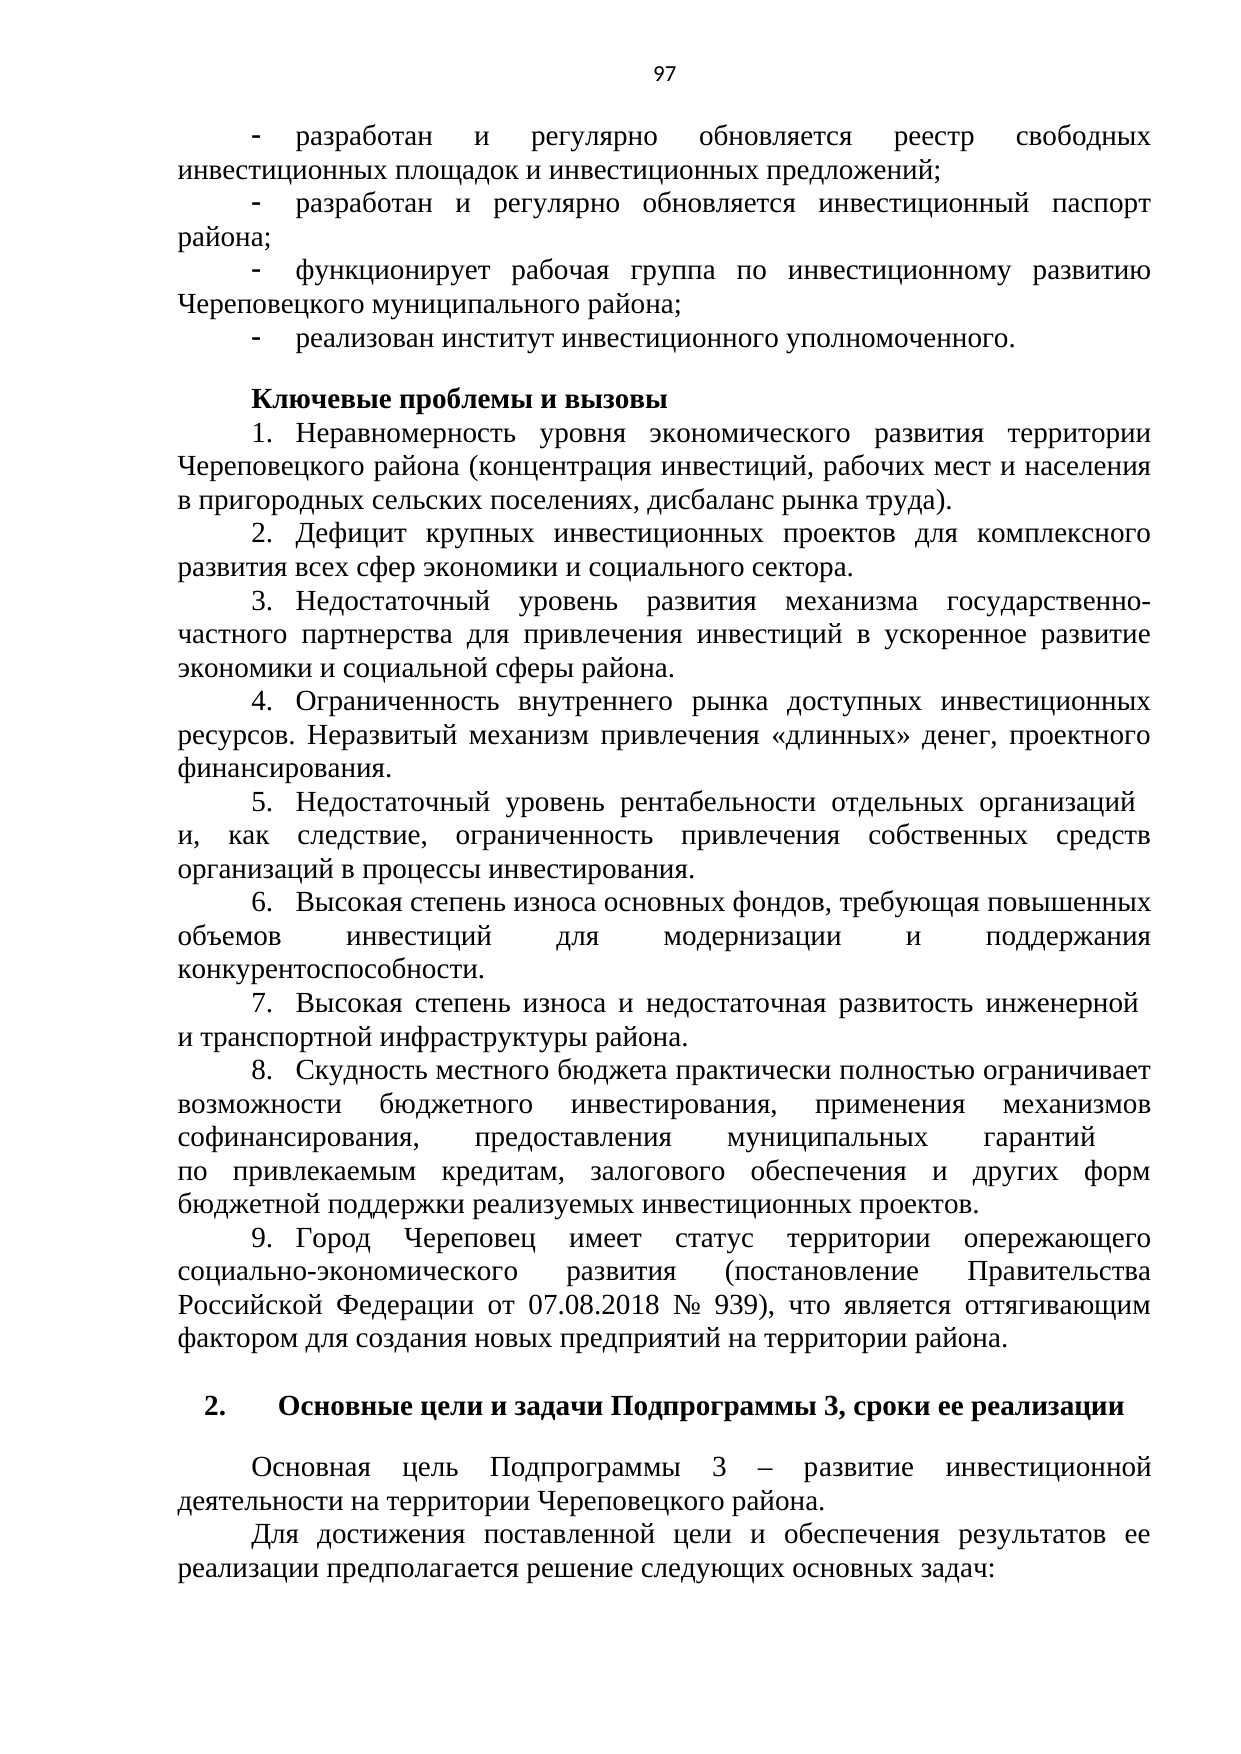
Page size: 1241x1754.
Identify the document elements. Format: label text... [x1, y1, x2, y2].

list разработан и регулярно обновляется реестр свободных инвестиционных площадок и инвестиционных предложений; [177, 118, 1152, 185]
list Скудность местного бюджета практически полностью ограничивает возможности бюджетного инвестирования, применения механизмов софинансирования, предоставления муниципальных гарантий по привлекаемым кредитам, залогового обеспечения и других форм бюджетной поддержки реализуемых инвестиционных проектов. [177, 1052, 1152, 1220]
list Ограниченность внутреннего рынка доступных инвестиционных ресурсов. Неразвитый механизм привлечения «длинных» денег, проектного финансирования. [177, 683, 1152, 784]
list Высокая степень износа и недостаточная развитость инженерной и транспортной инфраструктуры района. [177, 985, 1152, 1052]
list Высокая степень износа основных фондов, требующая повышенных объемов инвестиций для модернизации и поддержания конкурентоспособности. [177, 884, 1152, 985]
list разработан и регулярно обновляется инвестиционный паспорт района; [177, 185, 1152, 252]
text Ключевые проблемы и вызовы [177, 381, 1152, 415]
text Для достижения поставленной цели и обеспечения результатов ее реализации предполагается решение следующих основных задач: [177, 1516, 1152, 1583]
list Дефицит крупных инвестиционных проектов для комплексного развития всех сфер экономики и социального сектора. [177, 516, 1152, 583]
list Город Череповец имеет статус территории опережающего социально-экономического развития (постановление Правительства Российской Федерации от 07.08.2018 № 939), что является оттягивающим фактором для создания новых предприятий на территории района. [177, 1220, 1152, 1354]
list функционирует рабочая группа по инвестиционному развитию Череповецкого муниципального района; [177, 252, 1152, 320]
list Основные цели и задачи Подпрограммы 3, сроки ее реализации [177, 1388, 1152, 1421]
list Неравномерность уровня экономического развития территории Череповецкого района (концентрация инвестиций, рабочих мест и населения в пригородных сельских поселениях, дисбаланс рынка труда). [177, 415, 1152, 516]
list Недостаточный уровень развития механизма государственно-частного партнерства для привлечения инвестиций в ускоренное развитие экономики и социальной сферы района. [177, 583, 1152, 683]
list реализован институт инвестиционного уполномоченного. [177, 320, 1152, 353]
list Недостаточный уровень рентабельности отдельных организаций и, как следствие, ограниченность привлечения собственных средств организаций в процессы инвестирования. [177, 784, 1152, 884]
text Основная цель Подпрограммы 3 – развитие инвестиционной деятельности на территории Череповецкого района. [177, 1449, 1152, 1516]
